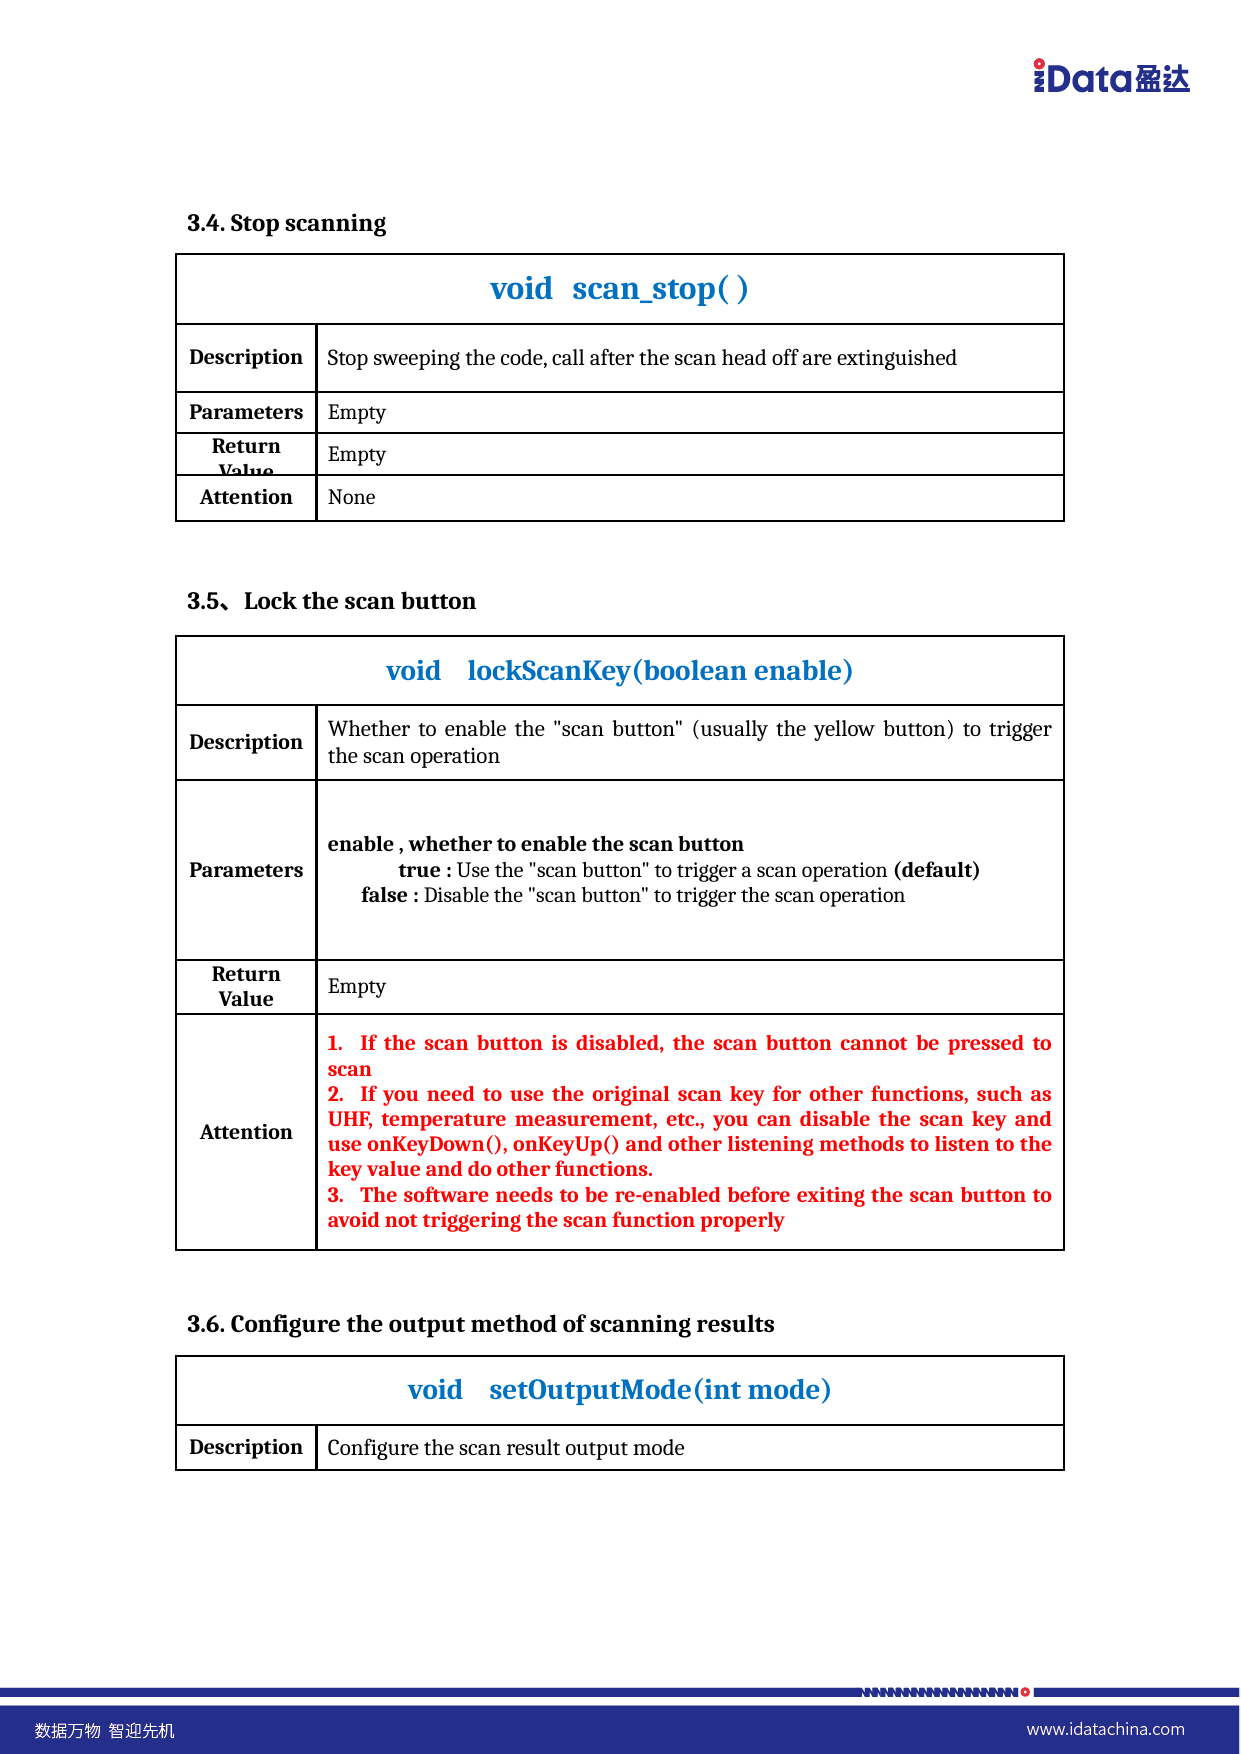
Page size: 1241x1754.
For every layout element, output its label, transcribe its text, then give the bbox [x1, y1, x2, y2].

table_cell Description [177, 706, 315, 779]
table_header void lockScanKey(boolean enable) [177, 637, 1063, 704]
table_cell Empty [318, 434, 1063, 473]
table_cell enable , whether to enable the scan button true : Use the "scan button" to trigger a scan operation (default) false : Disable the "scan button" to trigger the scan operation [318, 781, 1063, 959]
table_cell Description [177, 325, 315, 391]
table_cell Parameters [177, 393, 315, 432]
table_cell If the scan button is disabled, the scan button cannot be pressed to scan If you need to use the original scan key for other functions, such as UHF, temperature measurement, etc., you can disable the scan key and use onKeyDown(), onKeyUp() and other listening methods to listen to the key value and do other functions. The software needs to be re-enabled before exiting the scan button to avoid not triggering the scan function properly [318, 1015, 1063, 1249]
subtitle 3.6. Configure the output method of scanning results [187, 1310, 1053, 1339]
table_cell Attention [177, 476, 315, 520]
table_cell Empty [318, 961, 1063, 1012]
subtitle 3.5、Lock the scan button [187, 580, 1053, 617]
subtitle 3.4. Stop scanning [187, 208, 1053, 237]
table_cell None [318, 476, 1063, 520]
table_header void setOutputMode(int mode) [177, 1357, 1063, 1424]
table_cell Attention [177, 1015, 315, 1249]
table_header void scan_stop( ) [177, 255, 1063, 322]
table_cell Configure the scan result output mode [318, 1426, 1063, 1469]
table_cell Whether to enable the "scan button" (usually the yellow button) to trigger the scan operation [318, 706, 1063, 779]
table_cell Empty [318, 393, 1063, 432]
table_cell Stop sweeping the code, call after the scan head off are extinguished [318, 325, 1063, 391]
table_cell Description [177, 1426, 315, 1469]
picture [0, 5, 1241, 1754]
table_cell Parameters [177, 781, 315, 959]
table_cell Return Value [177, 434, 315, 473]
table_cell Return Value [177, 961, 315, 1012]
